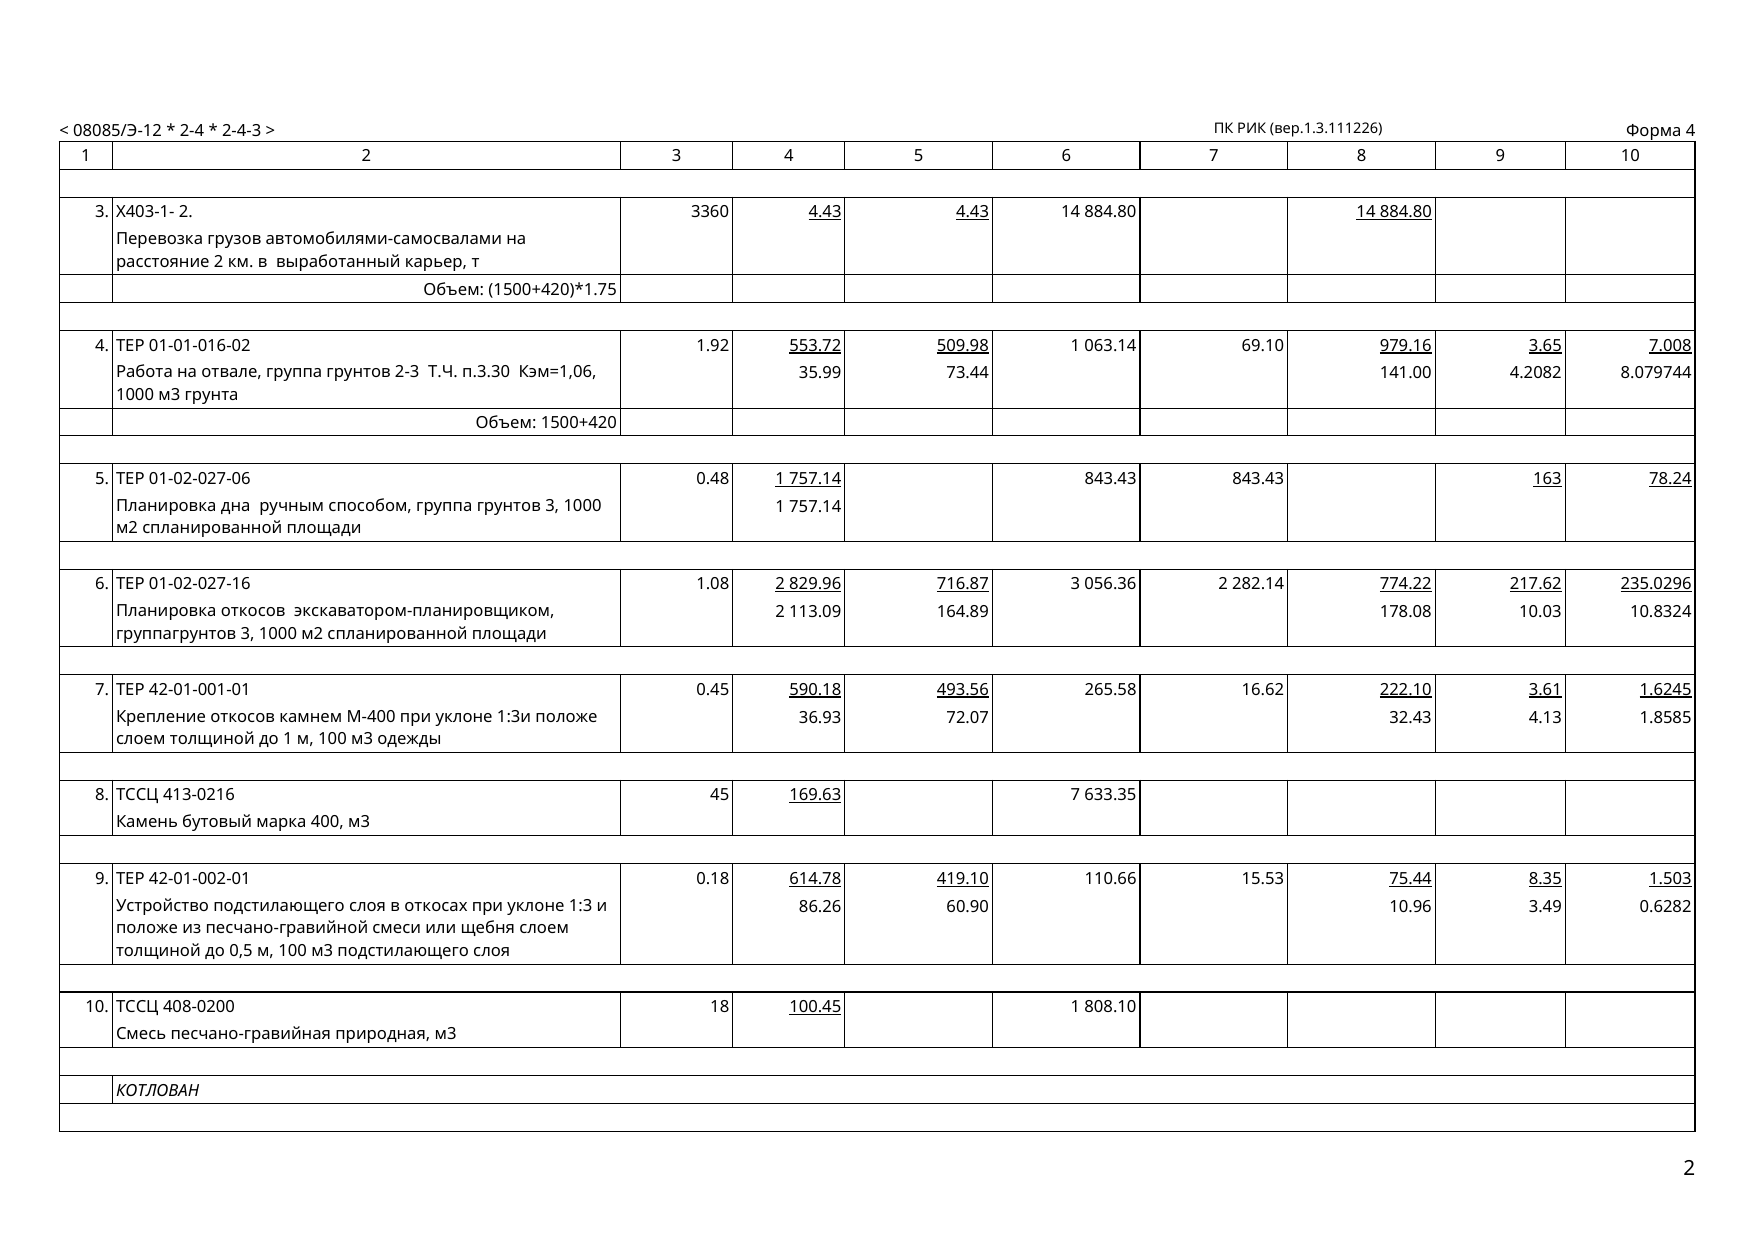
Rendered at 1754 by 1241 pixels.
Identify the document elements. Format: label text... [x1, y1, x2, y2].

table_cell [993, 409, 1139, 435]
table_cell [845, 225, 992, 274]
table_cell [1288, 808, 1435, 835]
table_cell [1436, 225, 1565, 274]
table_cell [60, 170, 1694, 197]
table_cell 10.03 [1436, 597, 1565, 646]
table_cell 9. [60, 864, 112, 963]
table_cell [1288, 491, 1435, 541]
table_cell [845, 491, 992, 541]
table_cell 178.08 [1288, 597, 1435, 646]
table_cell [1436, 275, 1565, 302]
table_cell 235.0296 [1566, 570, 1694, 597]
table_cell [845, 1019, 992, 1047]
table_header 2 [113, 142, 620, 169]
table_cell 3 056.36 [993, 570, 1139, 646]
table_cell [60, 542, 1694, 569]
table_cell [1436, 781, 1565, 807]
table_cell 2 113.09 [733, 597, 844, 646]
table_cell [845, 808, 992, 835]
table_cell КОТЛОВАН [113, 1076, 1694, 1103]
table_cell 1.8585 [1566, 702, 1694, 752]
table_cell 45 [621, 781, 732, 835]
table_cell 509.98 [845, 331, 992, 358]
table_cell 4.2082 [1436, 358, 1565, 407]
table_cell [1436, 198, 1565, 224]
table_cell [845, 275, 992, 302]
table_cell 86.26 [733, 891, 844, 963]
table_cell 0.48 [621, 464, 732, 541]
table_cell 843.43 [993, 464, 1139, 541]
table_cell [845, 464, 992, 491]
table_cell [1141, 781, 1287, 835]
table_cell 843.43 [1141, 464, 1287, 541]
table_cell 78.24 [1566, 464, 1694, 491]
table_cell 169.63 [733, 781, 844, 807]
table_cell [1141, 409, 1287, 435]
table_cell [733, 225, 844, 274]
table_header 4 [733, 142, 844, 169]
table_cell 1 063.14 [993, 331, 1139, 407]
table_cell [1288, 464, 1435, 491]
table_cell [60, 1104, 1694, 1131]
table_cell 1.92 [621, 331, 732, 407]
table_cell [1436, 993, 1565, 1019]
table_cell [60, 303, 1694, 330]
table_cell 4.13 [1436, 702, 1565, 752]
table_cell 3360 [621, 198, 732, 274]
table_cell 8.079744 [1566, 358, 1694, 407]
table_cell 1.6245 [1566, 675, 1694, 702]
table_cell 36.93 [733, 702, 844, 752]
table_header 3 [621, 142, 732, 169]
table_cell [1288, 993, 1435, 1019]
table_cell 35.99 [733, 358, 844, 407]
table_cell [1288, 275, 1435, 302]
table_cell 614.78 [733, 864, 844, 891]
table_cell 1 808.10 [993, 993, 1139, 1047]
table_cell [1288, 781, 1435, 807]
table_cell 75.44 [1288, 864, 1435, 891]
table_header 10 [1566, 142, 1694, 169]
table_cell 10. [60, 993, 112, 1047]
table_cell [993, 275, 1139, 302]
table_cell [60, 1048, 1694, 1075]
table_cell ТЕР 42-01-001-01 Крепление откосов камнем М-400 при уклоне 1:3и положе слоем толщиной до 1 м, 100 м3 одежды [113, 675, 620, 752]
table_cell 10.96 [1288, 891, 1435, 963]
table_cell 15.53 [1141, 864, 1287, 963]
table_cell [60, 965, 1694, 991]
table_cell 979.16 [1288, 331, 1435, 358]
table_cell ТССЦ 408-0200 Смесь песчано-гравийная природная, м3 [113, 993, 620, 1047]
table_cell [1566, 409, 1694, 435]
table_cell ТЕР 01-02-027-06 Планировка дна ручным способом, группа грунтов 3, 1000 м2 спланированной площади [113, 464, 620, 541]
table_cell ТЕР 42-01-002-01 Устройство подстилающего слоя в откосах при уклоне 1:3 и положе из песчано-гравийной смеси или щебня слоем толщиной до 0,5 м, 100 м3 подстилающего слоя [113, 864, 620, 963]
table_header 9 [1436, 142, 1565, 169]
table_cell 7. [60, 675, 112, 752]
table_cell 1.503 [1566, 864, 1694, 891]
table_cell [60, 753, 1694, 779]
table_cell [621, 409, 732, 435]
table_cell [1566, 993, 1694, 1019]
table_cell [1566, 491, 1694, 541]
table_cell 217.62 [1436, 570, 1565, 597]
table_cell [1566, 225, 1694, 274]
table_cell [1141, 993, 1287, 1047]
table_cell Объем: (1500+420)*1.75 [113, 275, 620, 302]
table_cell [60, 409, 112, 435]
table_cell [845, 993, 992, 1019]
table_cell [621, 275, 732, 302]
table_header 1 [60, 142, 112, 169]
table_cell ТЕР 01-02-027-16 Планировка откосов экскаватором-планировщиком, группагрунтов 3, 1000 м2 спланированной площади [113, 570, 620, 646]
table_cell 0.45 [621, 675, 732, 752]
table_cell 141.00 [1288, 358, 1435, 407]
table_cell 8.35 [1436, 864, 1565, 891]
table_cell 10.8324 [1566, 597, 1694, 646]
table_cell [60, 647, 1694, 674]
table_cell [60, 436, 1694, 463]
table_cell [1288, 1019, 1435, 1047]
table_cell [845, 409, 992, 435]
table_cell [1436, 1019, 1565, 1047]
table_cell [733, 808, 844, 835]
table_cell 4. [60, 331, 112, 407]
table_cell 18 [621, 993, 732, 1047]
table_cell Объем: 1500+420 [113, 409, 620, 435]
table_cell 32.43 [1288, 702, 1435, 752]
table_cell [1566, 808, 1694, 835]
table_cell 265.58 [993, 675, 1139, 752]
table_cell Х403-1- 2. Перевозка грузов автомобилями-самосвалами на расстояние 2 км. в выработанный карьер, т [113, 198, 620, 274]
table_cell [1566, 1019, 1694, 1047]
table_cell 2 829.96 [733, 570, 844, 597]
table_cell 14 884.80 [993, 198, 1139, 274]
table_cell ТССЦ 413-0216 Камень бутовый марка 400, м3 [113, 781, 620, 835]
table_cell 3.49 [1436, 891, 1565, 963]
table_cell 1.08 [621, 570, 732, 646]
table_cell 222.10 [1288, 675, 1435, 702]
table_cell [733, 1019, 844, 1047]
table_cell 7 633.35 [993, 781, 1139, 835]
table_cell 1 757.14 [733, 464, 844, 491]
table_cell 4.43 [845, 198, 992, 224]
table_cell 7.008 [1566, 331, 1694, 358]
table_cell [1436, 491, 1565, 541]
table_cell [60, 1076, 112, 1103]
table_cell 16.62 [1141, 675, 1287, 752]
table_header 8 [1288, 142, 1435, 169]
table_cell 6. [60, 570, 112, 646]
table_cell [60, 275, 112, 302]
table_cell [1288, 409, 1435, 435]
table_cell 14 884.80 [1288, 198, 1435, 224]
table_cell 0.6282 [1566, 891, 1694, 963]
table_header 6 [993, 142, 1139, 169]
table_cell 4.43 [733, 198, 844, 224]
table_cell [845, 781, 992, 807]
table_cell 110.66 [993, 864, 1139, 963]
table_cell 72.07 [845, 702, 992, 752]
table_cell [733, 275, 844, 302]
table_cell [733, 409, 844, 435]
table_cell 5. [60, 464, 112, 541]
table_cell 8. [60, 781, 112, 835]
table_cell 0.18 [621, 864, 732, 963]
table_cell 590.18 [733, 675, 844, 702]
table_cell 553.72 [733, 331, 844, 358]
table_cell 3. [60, 198, 112, 274]
table_cell 163 [1436, 464, 1565, 491]
table_header 5 [845, 142, 992, 169]
table_cell 164.89 [845, 597, 992, 646]
table_cell 69.10 [1141, 331, 1287, 407]
table_cell [1566, 275, 1694, 302]
table_cell [1288, 225, 1435, 274]
table_cell ТЕР 01-01-016-02 Работа на отвале, группа грунтов 2-3 Т.Ч. п.3.30 Кэм=1,06, 1000 м3 грунта [113, 331, 620, 407]
table_cell 73.44 [845, 358, 992, 407]
table_cell [60, 836, 1694, 863]
table_header 7 [1141, 142, 1287, 169]
table_cell 100.45 [733, 993, 844, 1019]
table_cell 3.61 [1436, 675, 1565, 702]
table_cell 1 757.14 [733, 491, 844, 541]
table_cell 60.90 [845, 891, 992, 963]
table_cell [1566, 781, 1694, 807]
table_cell 419.10 [845, 864, 992, 891]
table_cell 2 282.14 [1141, 570, 1287, 646]
table_cell [1141, 198, 1287, 274]
table_cell [1566, 198, 1694, 224]
table_cell [1141, 275, 1287, 302]
table_cell 3.65 [1436, 331, 1565, 358]
table_cell 716.87 [845, 570, 992, 597]
table_cell [1436, 808, 1565, 835]
table_cell 774.22 [1288, 570, 1435, 597]
table_cell 493.56 [845, 675, 992, 702]
table_cell [1436, 409, 1565, 435]
